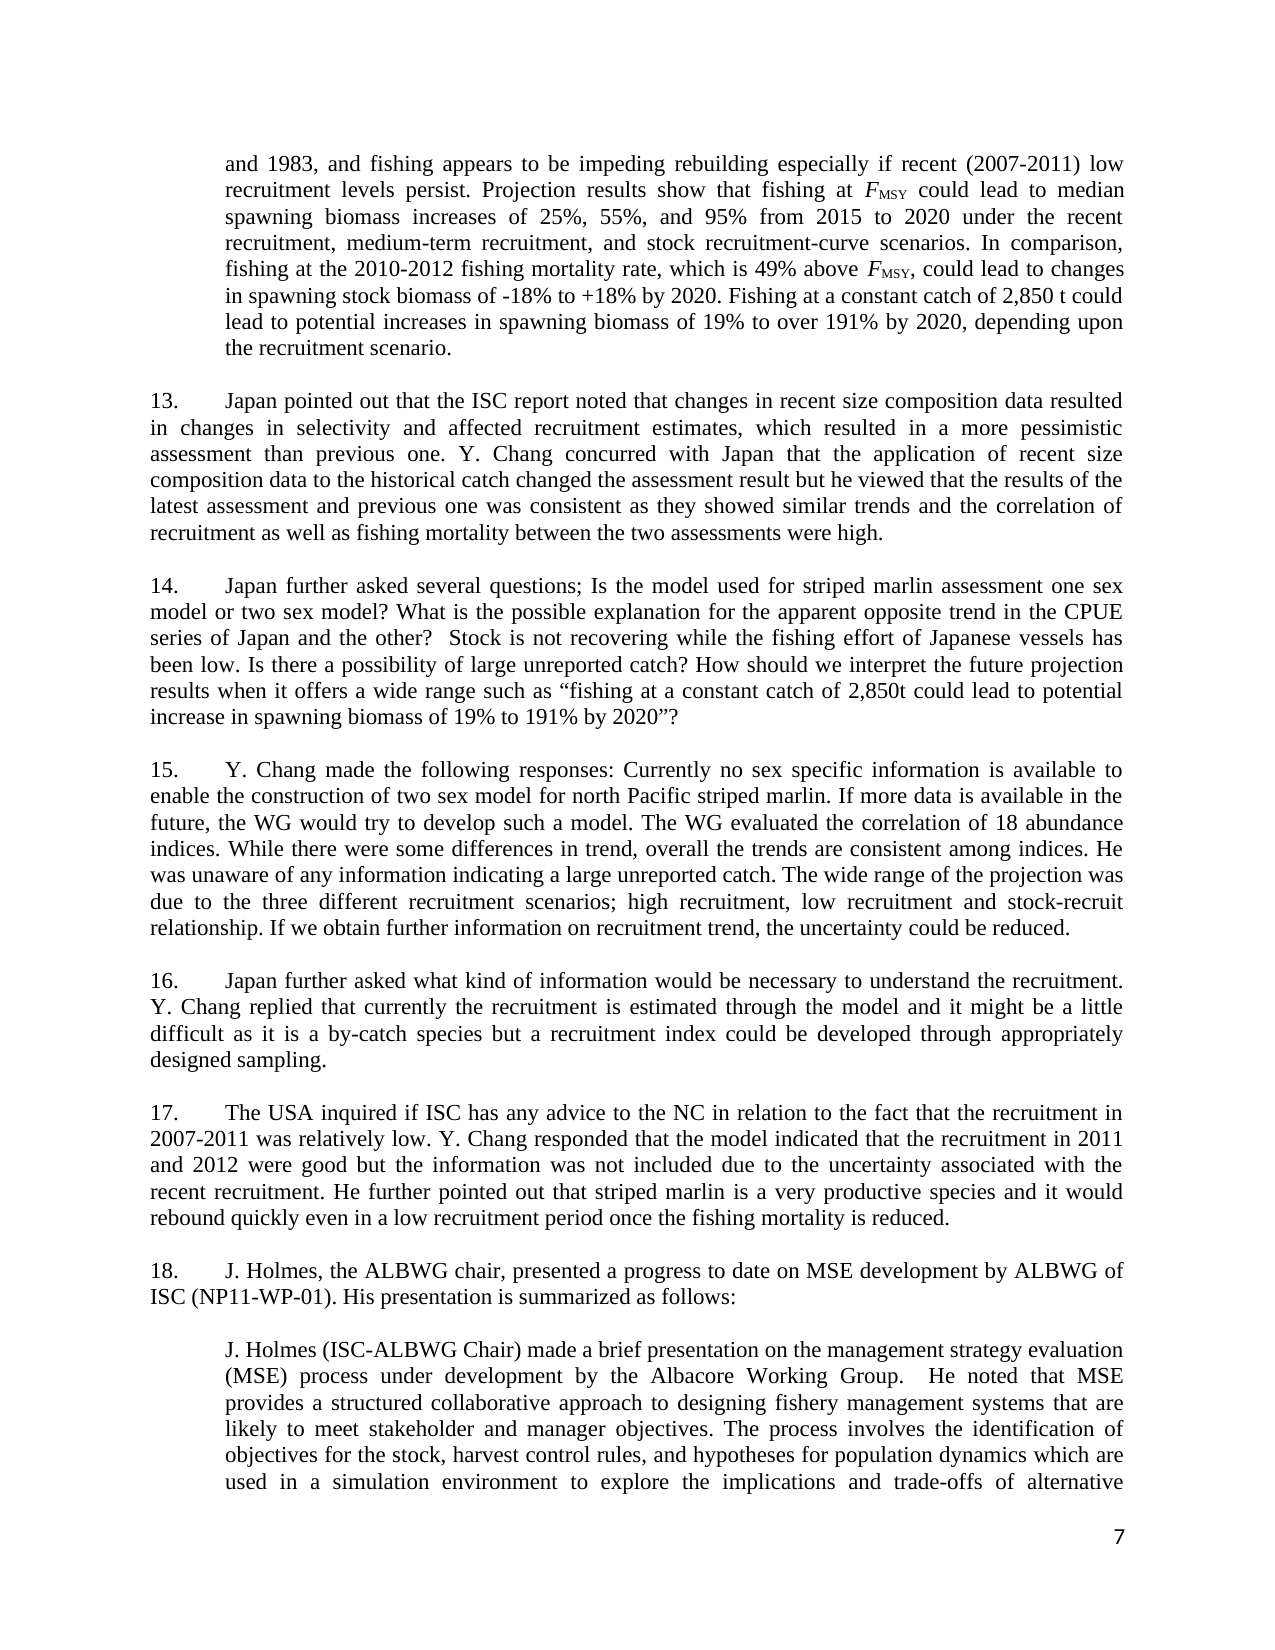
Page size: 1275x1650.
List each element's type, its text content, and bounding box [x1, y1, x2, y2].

list Japan pointed out that the ISC report noted that changes in recent size composition data resulted in changes in selectivity and affected recruitment estimates, which resulted in a more pessimistic assessment than previous one. Y. Chang concurred with Japan that the application of recent size composition data to the historical catch changed the assessment result but he viewed that the results of the latest assessment and previous one was consistent as they showed similar trends and the correlation of recruitment as well as fishing mortality between the two assessments were high. [150, 387, 1125, 545]
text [225, 1336, 1125, 1494]
list J. Holmes, the ALBWG chair, presented a progress to date on MSE development by ALBWG of ISC (NP11-WP-01). His presentation is summarized as follows: [150, 1257, 1125, 1309]
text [225, 150, 1125, 361]
list The USA inquired if ISC has any advice to the NC in relation to the fact that the recruitment in 2007-2011 was relatively low. Y. Chang responded that the model indicated that the recruitment in 2011 and 2012 were good but the information was not included due to the uncertainty associated with the recent recruitment. He further pointed out that striped marlin is a very productive species and it would rebound quickly even in a low recruitment period once the fishing mortality is reduced. [150, 1099, 1125, 1231]
list Japan further asked what kind of information would be necessary to understand the recruitment. Y. Chang replied that currently the recruitment is estimated through the model and it might be a little difficult as it is a by-catch species but a recruitment index could be developed through appropriately designed sampling. [150, 967, 1125, 1072]
list Y. Chang made the following responses: Currently no sex specific information is available to enable the construction of two sex model for north Pacific striped marlin. If more data is available in the future, the WG would try to develop such a model. The WG evaluated the correlation of 18 abundance indices. While there were some differences in trend, overall the trends are consistent among indices. He was unaware of any information indicating a large unreported catch. The wide range of the projection was due to the three different recruitment scenarios; high recruitment, low recruitment and stock-recruit relationship. If we obtain further information on recruitment trend, the uncertainty could be reduced. [150, 756, 1125, 941]
list Japan further asked several questions; Is the model used for striped marlin assessment one sex model or two sex model? What is the possible explanation for the apparent opposite trend in the CPUE series of Japan and the other? Stock is not recovering while the fishing effort of Japanese vessels has been low. Is there a possibility of large unreported catch? How should we interpret the future projection results when it offers a wide range such as “fishing at a constant catch of 2,850t could lead to potential increase in spawning biomass of 19% to 191% by 2020”? [150, 572, 1125, 730]
